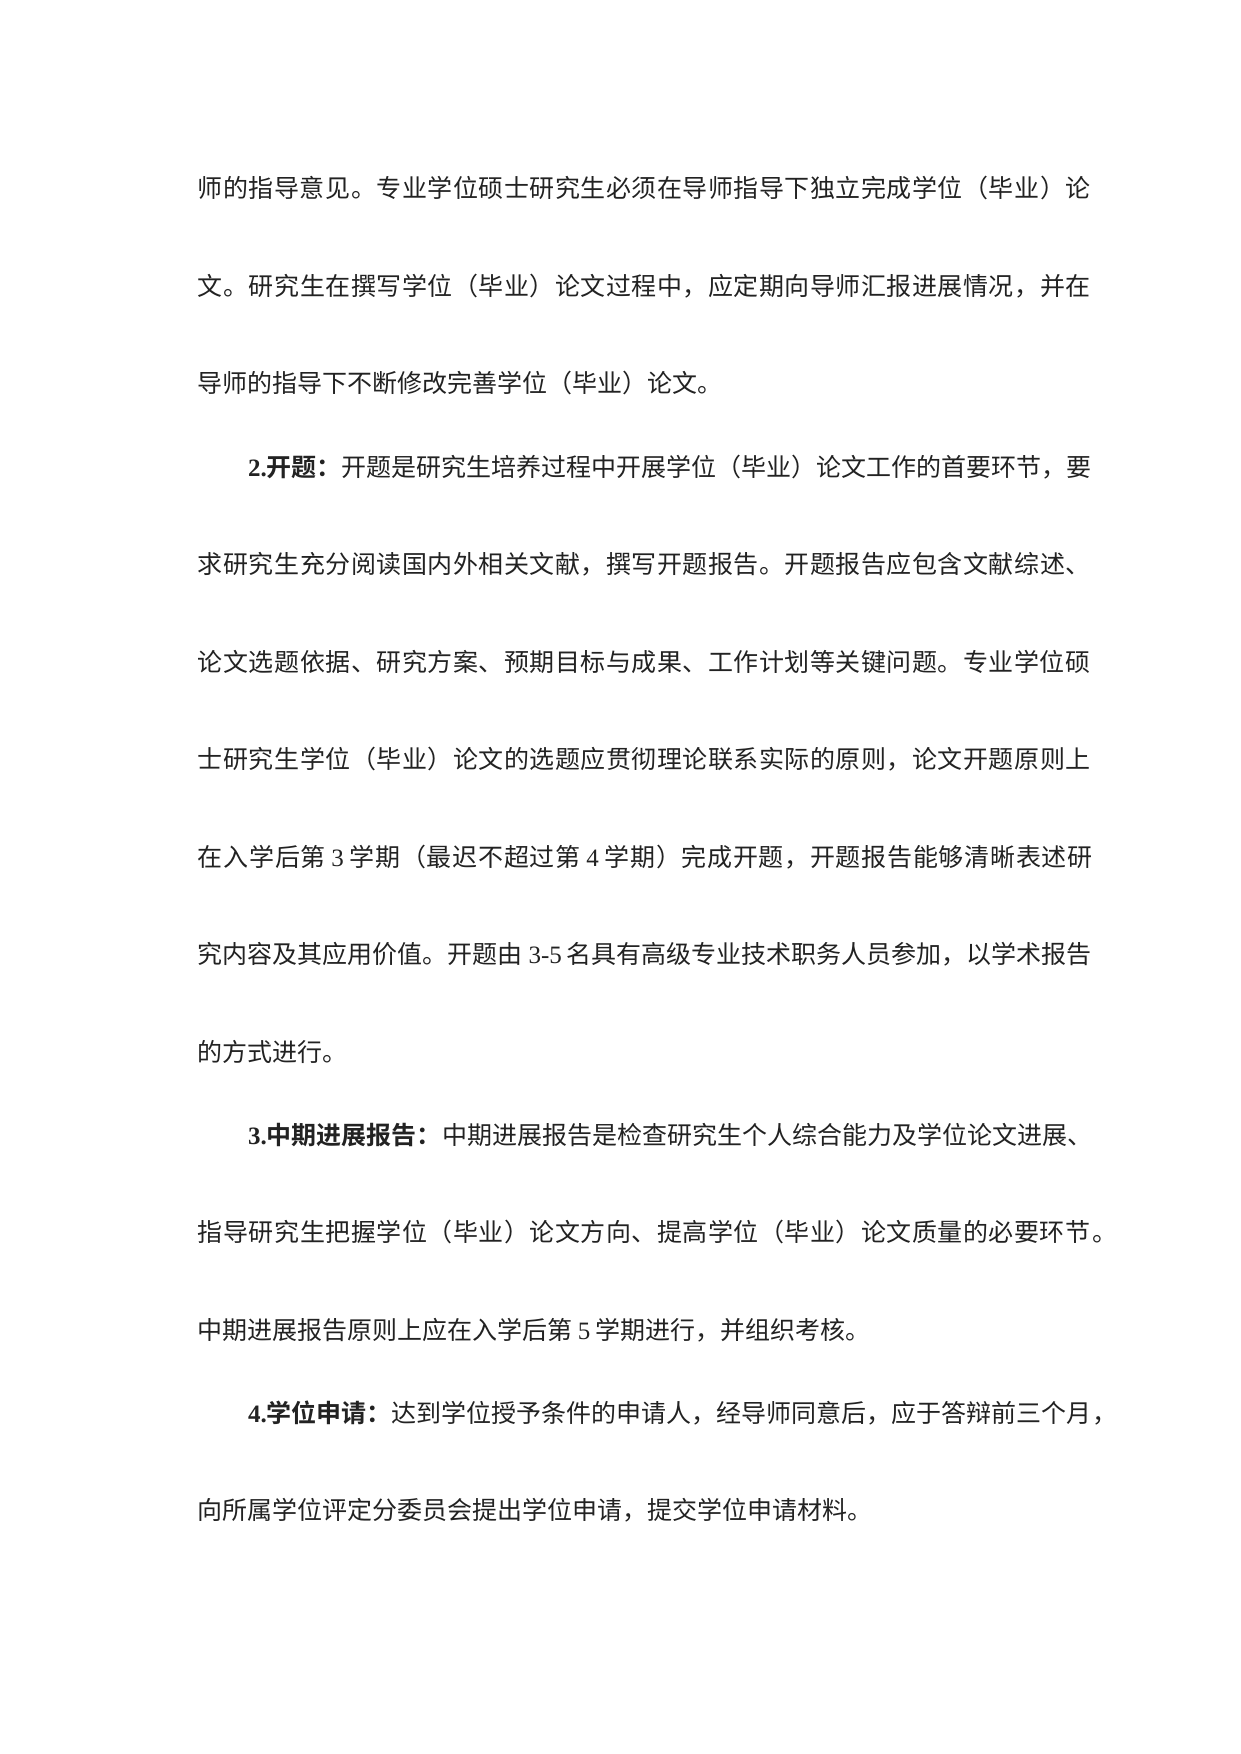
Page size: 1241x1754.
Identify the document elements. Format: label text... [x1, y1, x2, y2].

text 2.开题：开题是研究生培养过程中开展学位（毕业）论文工作的首要环节，要求研究生充分阅读国内外相关文献，撰写开题报告。开题报告应包含文献综述、论文选题依据、研究方案、预期目标与成果、工作计划等关键问题。专业学位硕士研究生学位（毕业）论文的选题应贯彻理论联系实际的原则，论文开题原则上在入学后第3学期（最迟不超过第4学期）完成开题，开题报告能够清晰表述研究内容及其应用价值。开题由3-5名具有高级专业技术职务人员参加，以学术报告的方式进行。 [198, 433, 1092, 1083]
text 4.学位申请：达到学位授予条件的申请人，经导师同意后，应于答辩前三个月，向所属学位评定分委员会提出学位申请，提交学位申请材料。 [198, 1379, 1092, 1541]
text 3.中期进展报告：中期进展报告是检查研究生个人综合能力及学位论文进展、指导研究生把握学位（毕业）论文方向、提高学位（毕业）论文质量的必要环节。中期进展报告原则上应在入学后第5学期进行，并组织考核。 [198, 1101, 1092, 1361]
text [198, 154, 1092, 414]
